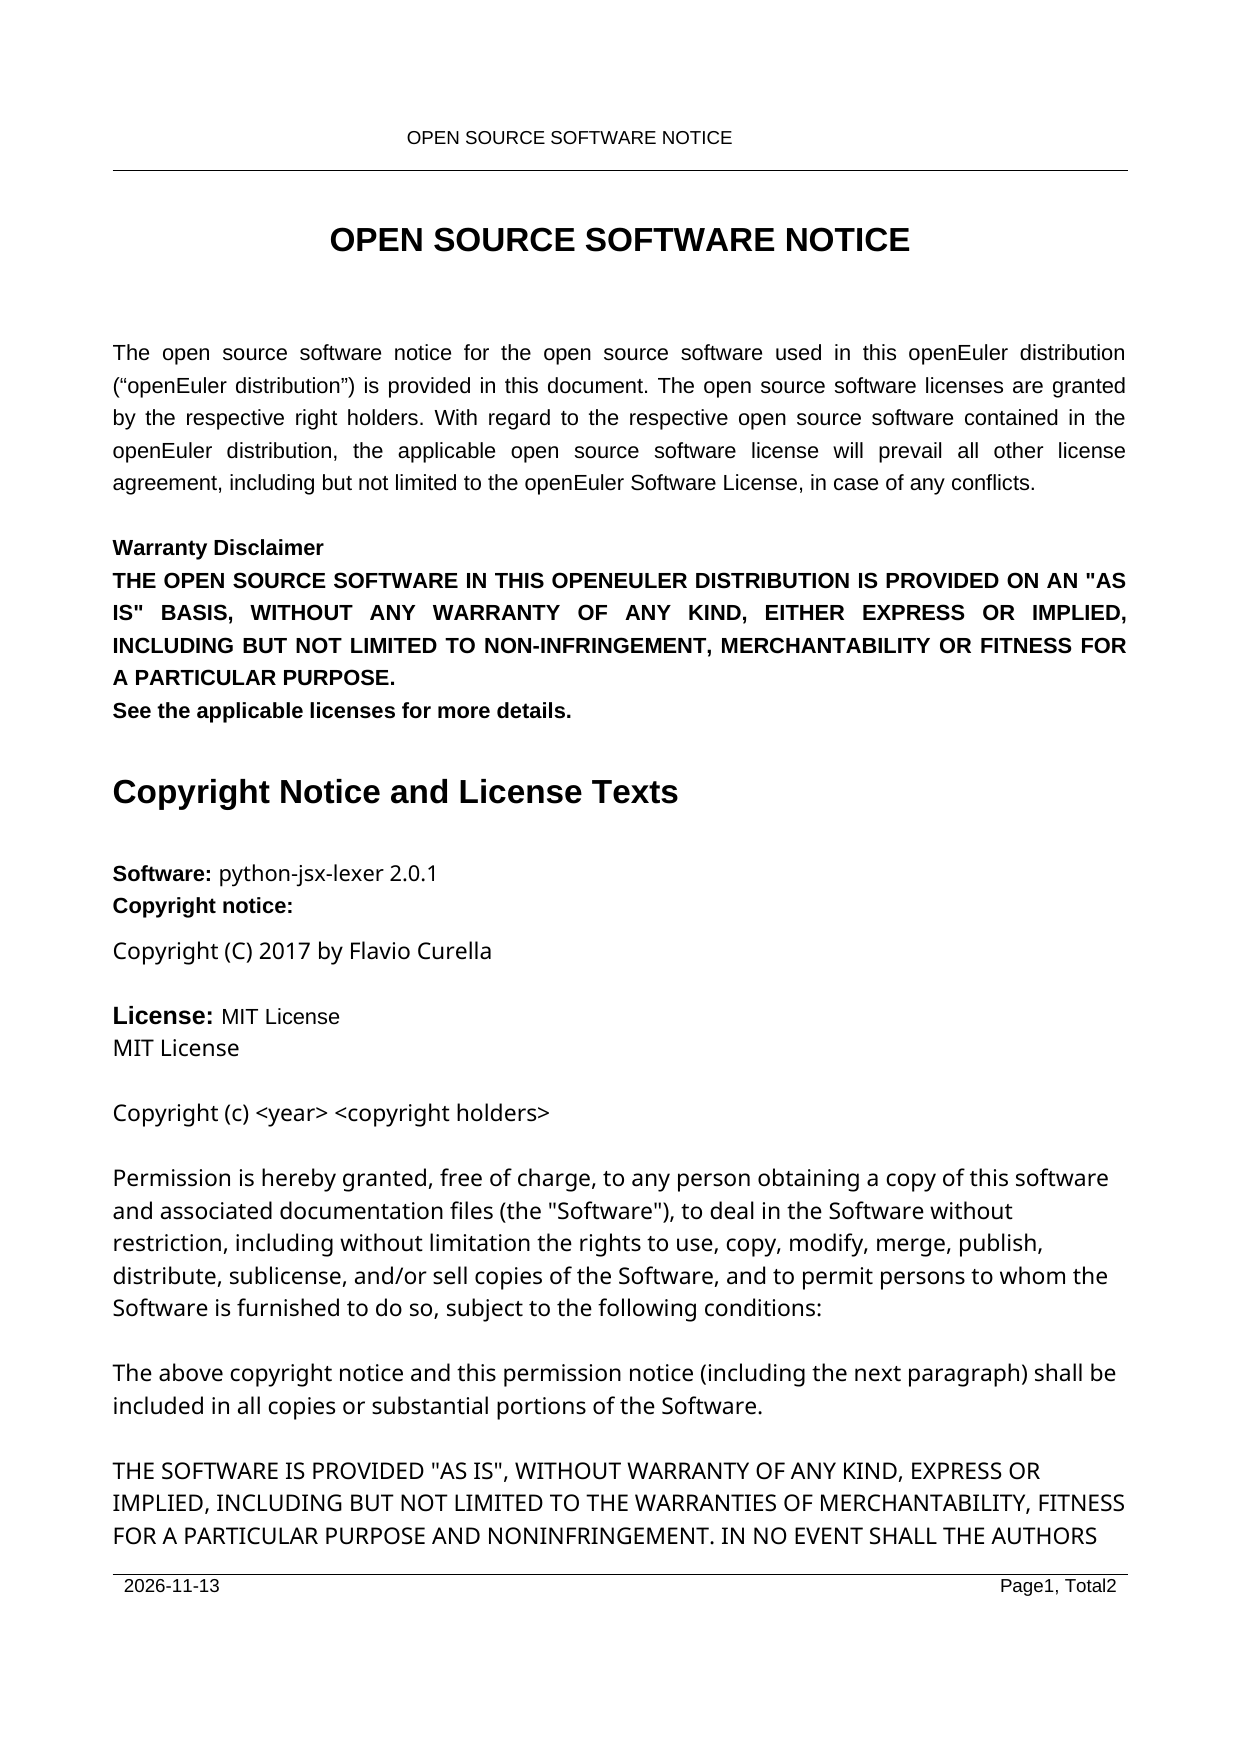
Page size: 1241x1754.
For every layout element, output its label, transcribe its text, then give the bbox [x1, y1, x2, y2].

text The open source software notice for the open source software used in this openEuler distribution (“openEuler distribution”) is provided in this document. The open source software licenses are granted by the respective right holders. With regard to the respective open source software contained in the openEuler distribution, the applicable open source software license will prevail all other license agreement, including but not limited to the openEuler Software License, in case of any conflicts. [112, 336, 1128, 499]
text Copyright notice: [112, 889, 1128, 921]
text THE OPEN SOURCE SOFTWARE IN THIS OPENEULER DISTRIBUTION IS PROVIDED ON AN "AS IS" BASIS, WITHOUT ANY WARRANTY OF ANY KIND, EITHER EXPRESS OR IMPLIED, INCLUDING BUT NOT LIMITED TO NON-INFRINGEMENT, MERCHANTABILITY OR FITNESS FOR A PARTICULAR PURPOSE. See the applicable licenses for more details. [112, 564, 1128, 726]
text Copyright Notice and License Texts [112, 759, 1128, 824]
text MIT License [112, 1031, 1128, 1064]
text Warranty Disclaimer [112, 531, 1128, 564]
text Permission is hereby granted, free of charge, to any person obtaining a copy of this software and associated documentation files (the "Software"), to deal in the Software without restriction, including without limitation the rights to use, copy, modify, merge, publish, distribute, sublicense, and/or sell copies of the Software, and to permit persons to whom the Software is furnished to do so, subject to the following conditions: [112, 1161, 1128, 1324]
text License: MIT License [112, 999, 1128, 1031]
text OPEN SOURCE SOFTWARE NOTICE [112, 206, 1128, 271]
title Software: python-jsx-lexer 2.0.1 [112, 856, 1128, 889]
text Copyright (c) <year> <copyright holders> [112, 1096, 1128, 1129]
text The above copyright notice and this permission notice (including the next paragraph) shall be included in all copies or substantial portions of the Software. [112, 1356, 1128, 1421]
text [112, 1454, 1128, 1551]
text Copyright (C) 2017 by Flavio Curella [112, 934, 1128, 999]
